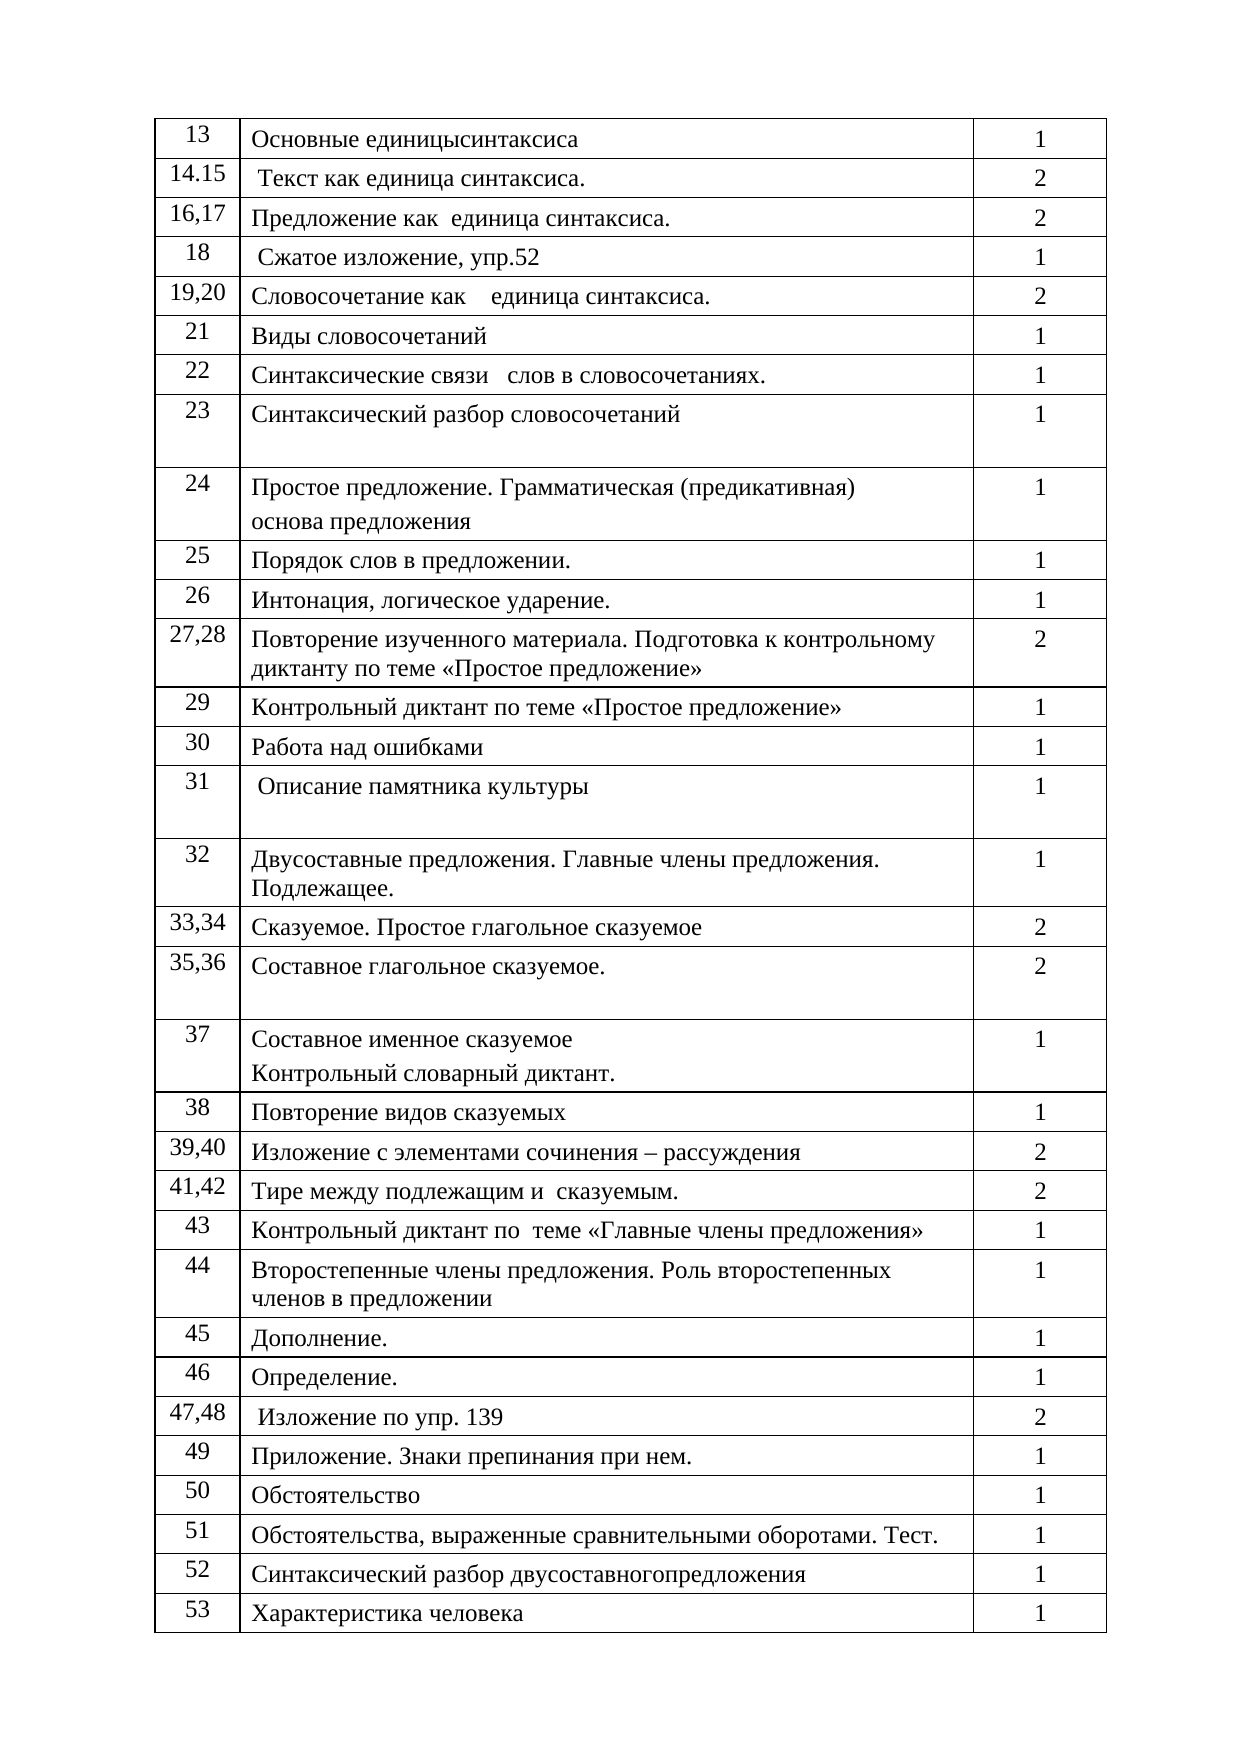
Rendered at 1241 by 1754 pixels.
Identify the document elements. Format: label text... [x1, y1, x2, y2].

table_cell 2 [974, 159, 1106, 197]
table_cell 2 [974, 947, 1106, 1018]
table_cell 1 [974, 541, 1106, 579]
table_cell 32 [156, 839, 239, 906]
table_cell 1 [974, 580, 1106, 618]
table_cell 1 [974, 1594, 1106, 1632]
table_cell 27,28 [156, 619, 239, 686]
table_cell 44 [156, 1250, 239, 1317]
table_cell 24 [156, 468, 239, 539]
table_cell Виды словосочетаний [241, 316, 973, 354]
table_cell Повторение видов сказуемых [241, 1093, 973, 1131]
table_cell Простое предложение. Грамматическая (предикативная) основа предложения [241, 468, 973, 539]
table_cell Двусоставные предложения. Главные члены предложения. Подлежащее. [241, 839, 973, 906]
table_cell Порядок слов в предложении. [241, 541, 973, 579]
table_cell 52 [156, 1554, 239, 1593]
table_cell Обстоятельства, выраженные сравнительными оборотами. Тест. [241, 1515, 973, 1553]
table_cell 22 [156, 355, 239, 394]
table_cell Составное именное сказуемое Контрольный словарный диктант. [241, 1020, 973, 1091]
table_cell Повторение изученного материала. Подготовка к контрольному диктанту по теме «Простое предложение» [241, 619, 973, 686]
table_cell 2 [974, 1132, 1106, 1170]
table_cell 1 [974, 119, 1106, 157]
table_cell 1 [974, 1358, 1106, 1396]
table_cell Второстепенные члены предложения. Роль второстепенных членов в предложении [241, 1250, 973, 1317]
table_cell 29 [156, 688, 239, 726]
table_cell 14.15 [156, 159, 239, 197]
table_cell 13 [156, 119, 239, 157]
table_cell Сказуемое. Простое глагольное сказуемое [241, 907, 973, 946]
table_cell 1 [974, 727, 1106, 765]
table_cell 2 [974, 1171, 1106, 1209]
table_cell 26 [156, 580, 239, 618]
table_cell 23 [156, 395, 239, 467]
table_cell Синтаксический разбор словосочетаний [241, 395, 973, 467]
table_cell 2 [974, 1397, 1106, 1435]
table_cell 21 [156, 316, 239, 354]
table_cell 37 [156, 1020, 239, 1091]
table_cell 31 [156, 766, 239, 838]
table_cell 1 [974, 1020, 1106, 1091]
table_cell Приложение. Знаки препинания при нем. [241, 1436, 973, 1474]
table_cell 1 [974, 688, 1106, 726]
table_cell 35,36 [156, 947, 239, 1018]
table_cell Дополнение. [241, 1318, 973, 1356]
table_cell 33,34 [156, 907, 239, 946]
table_cell Основные единицысинтаксиса [241, 119, 973, 157]
table_cell 46 [156, 1358, 239, 1396]
table_cell Тире между подлежащим и сказуемым. [241, 1171, 973, 1209]
table_cell 30 [156, 727, 239, 765]
table_cell 1 [974, 1554, 1106, 1593]
table_cell 2 [974, 198, 1106, 236]
table_cell Контрольный диктант по теме «Главные члены предложения» [241, 1211, 973, 1249]
table_cell 19,20 [156, 277, 239, 315]
table_cell Обстоятельство [241, 1476, 973, 1514]
table_cell 1 [974, 1476, 1106, 1514]
table_cell 25 [156, 541, 239, 579]
table_cell Предложение как единица синтаксиса. [241, 198, 973, 236]
table_cell 50 [156, 1476, 239, 1514]
table_cell Интонация, логическое ударение. [241, 580, 973, 618]
table_cell Синтаксические связи слов в словосочетаниях. [241, 355, 973, 394]
table_cell 41,42 [156, 1171, 239, 1209]
table_cell 1 [974, 1515, 1106, 1553]
table_cell 2 [974, 277, 1106, 315]
table_cell Характеристика человека [241, 1594, 973, 1632]
table_cell 18 [156, 237, 239, 276]
table_cell 38 [156, 1093, 239, 1131]
table_cell Определение. [241, 1358, 973, 1396]
table_cell 1 [974, 1211, 1106, 1249]
table_cell 51 [156, 1515, 239, 1553]
table_cell 1 [974, 1318, 1106, 1356]
table_cell 1 [974, 237, 1106, 276]
table_cell Составное глагольное сказуемое. [241, 947, 973, 1018]
table_cell 1 [974, 766, 1106, 838]
table_cell 53 [156, 1594, 239, 1632]
table_cell 1 [974, 395, 1106, 467]
table_cell 1 [974, 1250, 1106, 1317]
table_cell 2 [974, 619, 1106, 686]
table_cell Сжатое изложение, упр.52 [241, 237, 973, 276]
table_cell 1 [974, 1093, 1106, 1131]
table_cell Синтаксический разбор двусоставногопредложения [241, 1554, 973, 1593]
table_cell 47,48 [156, 1397, 239, 1435]
table_cell Описание памятника культуры [241, 766, 973, 838]
table_cell Контрольный диктант по теме «Простое предложение» [241, 688, 973, 726]
table_cell 49 [156, 1436, 239, 1474]
table_cell 1 [974, 316, 1106, 354]
table_cell 45 [156, 1318, 239, 1356]
table_cell 1 [974, 839, 1106, 906]
table_cell 1 [974, 1436, 1106, 1474]
table_cell Изложение с элементами сочинения – рассуждения [241, 1132, 973, 1170]
table_cell 2 [974, 907, 1106, 946]
table_cell 1 [974, 468, 1106, 539]
table_cell 1 [974, 355, 1106, 394]
table_cell Изложение по упр. 139 [241, 1397, 973, 1435]
table_cell 43 [156, 1211, 239, 1249]
table_cell Работа над ошибками [241, 727, 973, 765]
table_cell Текст как единица синтаксиса. [241, 159, 973, 197]
table_cell 39,40 [156, 1132, 239, 1170]
table_cell Словосочетание как единица синтаксиса. [241, 277, 973, 315]
table_cell 16,17 [156, 198, 239, 236]
